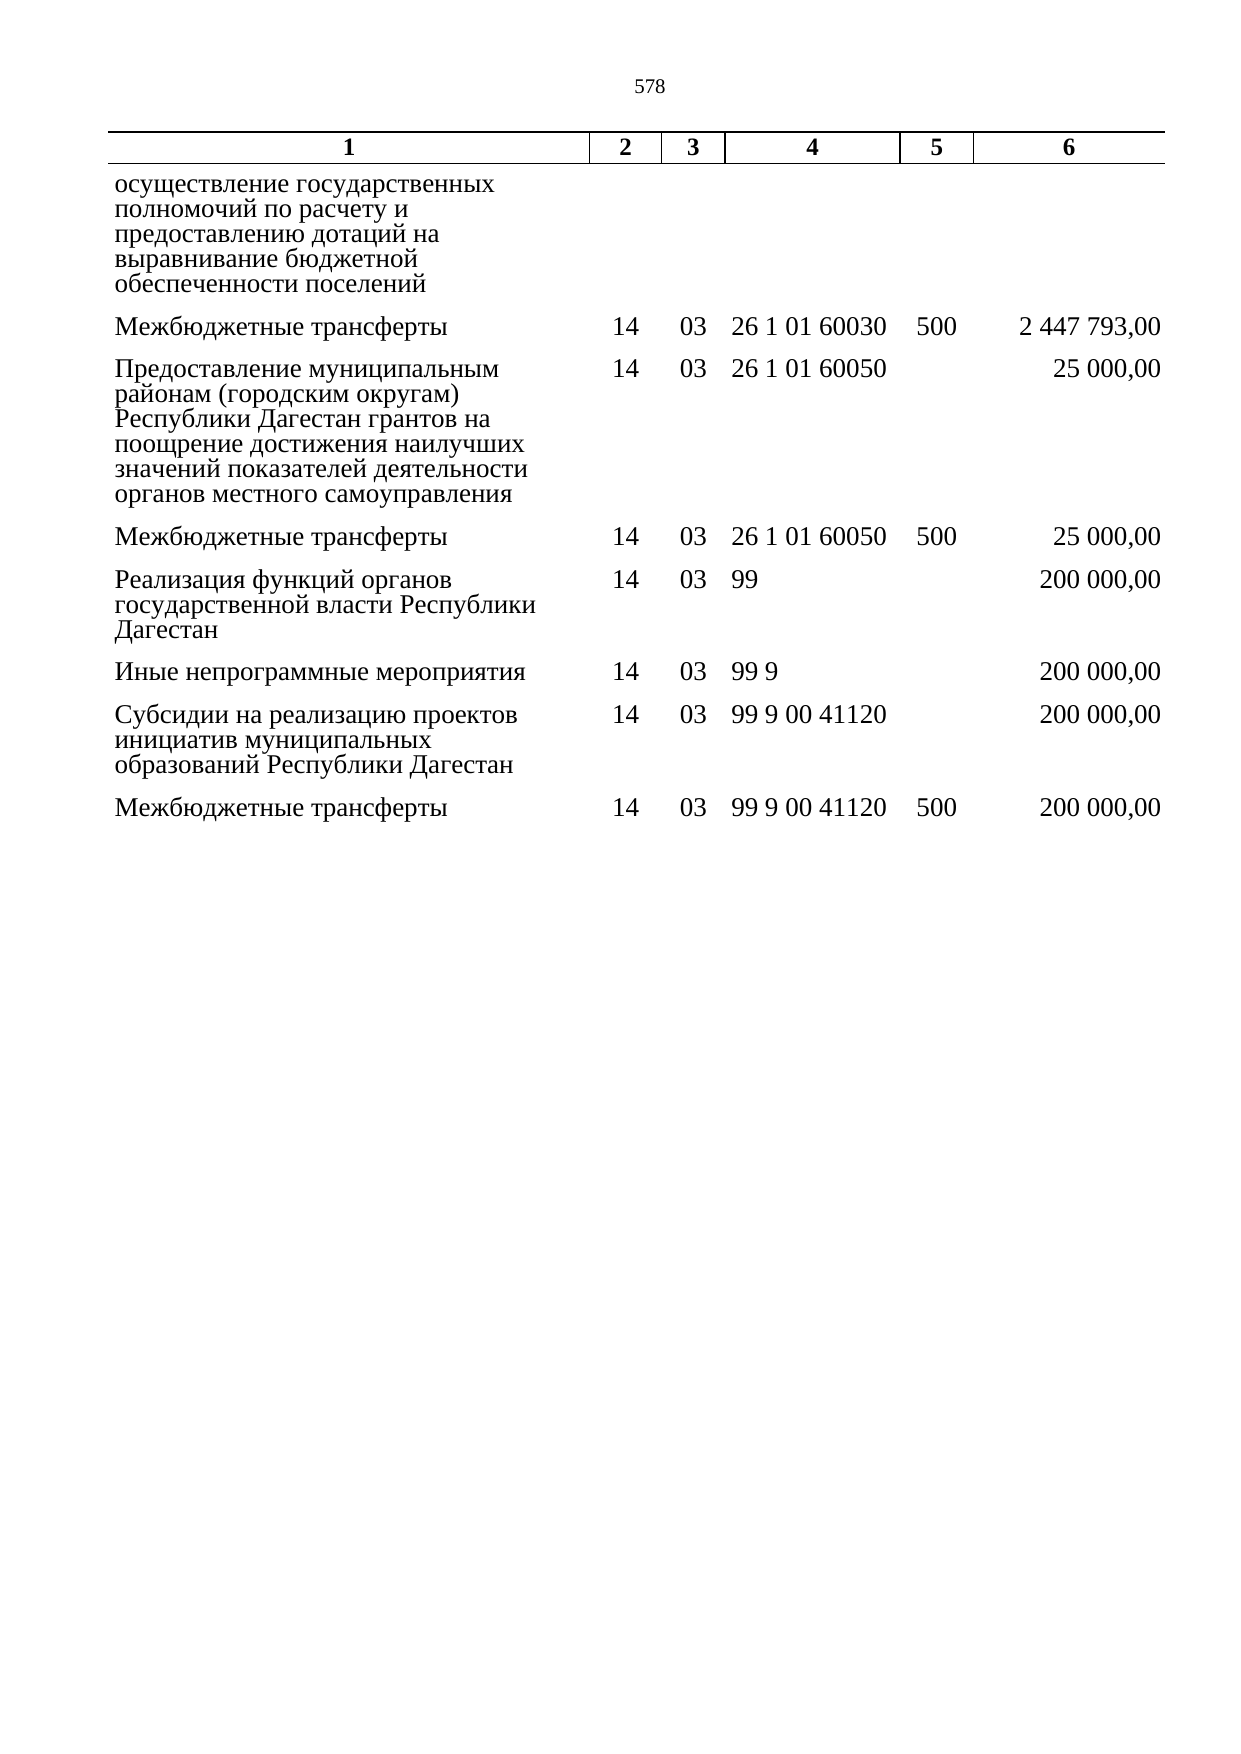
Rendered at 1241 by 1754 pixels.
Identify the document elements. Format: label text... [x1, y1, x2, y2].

table_header 4 [726, 133, 899, 163]
table_header 5 [901, 133, 973, 163]
table_header 2 [590, 133, 661, 163]
table_header 3 [662, 133, 724, 163]
table_header 6 [974, 133, 1164, 163]
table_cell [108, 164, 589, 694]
table_header 1 [108, 133, 589, 163]
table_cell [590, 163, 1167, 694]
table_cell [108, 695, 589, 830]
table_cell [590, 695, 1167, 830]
